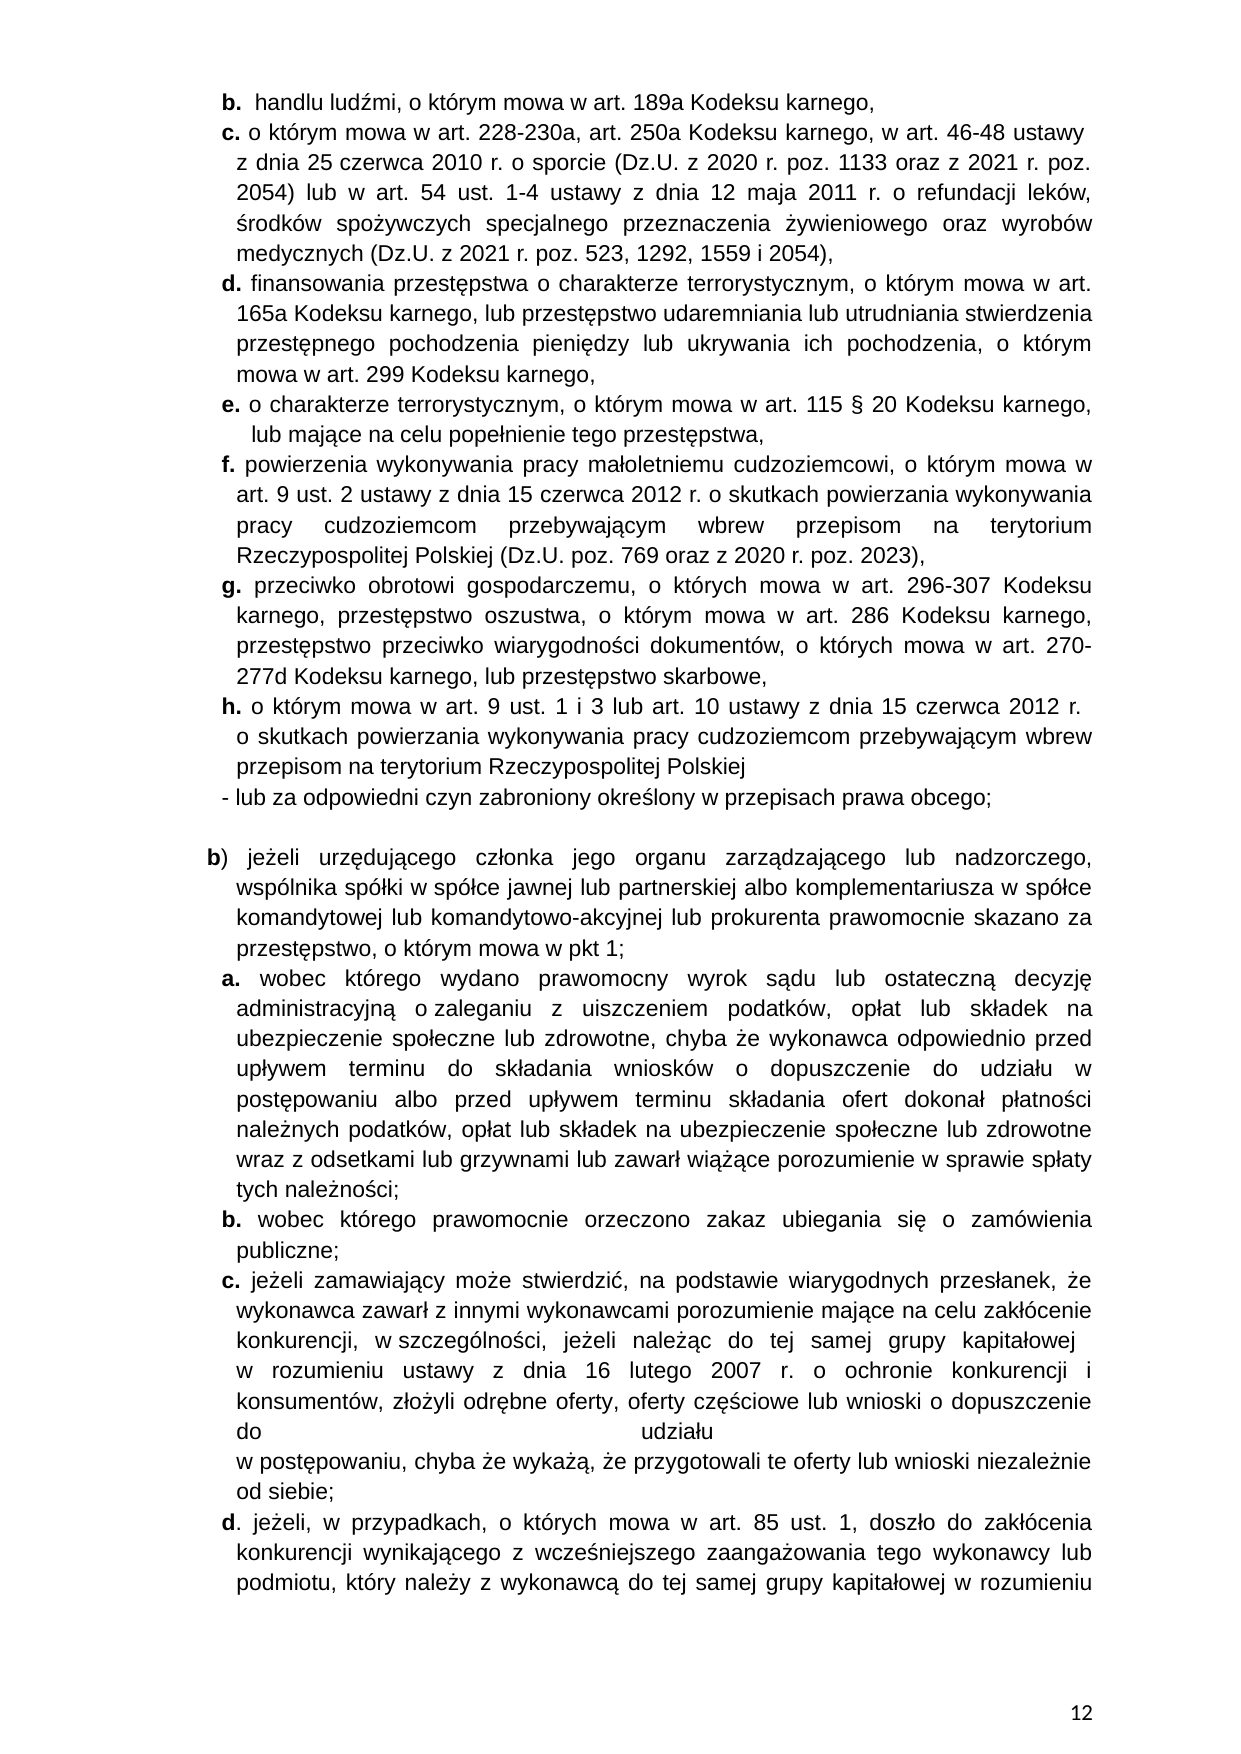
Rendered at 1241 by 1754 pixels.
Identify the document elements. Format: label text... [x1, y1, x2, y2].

text b. wobec którego prawomocnie orzeczono zakaz ubiegania się o zamówienia publiczne; [221, 1206, 1093, 1263]
text d. finansowania przestępstwa o charakterze terrorystycznym, o którym mowa w art. 165a Kodeksu karnego, lub przestępstwo udaremniania lub utrudniania stwierdzenia przestępnego pochodzenia pieniędzy lub ukrywania ich pochodzenia, o którym mowa w art. 299 Kodeksu karnego, [221, 270, 1093, 387]
text b) jeżeli urzędującego członka jego organu zarządzającego lub nadzorczego, wspólnika spółki w spółce jawnej lub partnerskiej albo komplementariusza w spółce komandytowej lub komandytowo-akcyjnej lub prokurenta prawomocnie skazano za przestępstwo, o którym mowa w pkt 1; [207, 844, 1093, 961]
text f. powierzenia wykonywania pracy małoletniemu cudzoziemcowi, o którym mowa w art. 9 ust. 2 ustawy z dnia 15 czerwca 2012 r. o skutkach powierzania wykonywania pracy cudzoziemcom przebywającym wbrew przepisom na terytorium Rzeczypospolitej Polskiej (Dz.U. poz. 769 oraz z 2020 r. poz. 2023), [221, 451, 1093, 568]
text a. wobec którego wydano prawomocny wyrok sądu lub ostateczną decyzję administracyjną o zaleganiu z uiszczeniem podatków, opłat lub składek na ubezpieczenie społeczne lub zdrowotne, chyba że wykonawca odpowiednio przed upływem terminu do składania wniosków o dopuszczenie do udziału w postępowaniu albo przed upływem terminu składania ofert dokonał płatności należnych podatków, opłat lub składek na ubezpieczenie społeczne lub zdrowotne wraz z odsetkami lub grzywnami lub zawarł wiążące porozumienie w sprawie spłaty tych należności; [221, 965, 1093, 1202]
text - lub za odpowiedni czyn zabroniony określony w przepisach prawa obcego; [207, 783, 1093, 810]
text c. o którym mowa w art. 228-230a, art. 250a Kodeksu karnego, w art. 46-48 ustawy z dnia 25 czerwca 2010 r. o sporcie (Dz.U. z 2020 r. poz. 1133 oraz z 2021 r. poz. 2054) lub w art. 54 ust. 1-4 ustawy z dnia 12 maja 2011 r. o refundacji leków, środków spożywczych specjalnego przeznaczenia żywieniowego oraz wyrobów medycznych (Dz.U. z 2021 r. poz. 523, 1292, 1559 i 2054), [221, 119, 1093, 266]
text e. o charakterze terrorystycznym, o którym mowa w art. 115 § 20 Kodeksu karnego, lub mające na celu popełnienie tego przestępstwa, [221, 391, 1093, 447]
text h. o którym mowa w art. 9 ust. 1 i 3 lub art. 10 ustawy z dnia 15 czerwca 2012 r. o skutkach powierzania wykonywania pracy cudzoziemcom przebywającym wbrew przepisom na terytorium Rzeczypospolitej Polskiej [221, 693, 1093, 779]
text c. jeżeli zamawiający może stwierdzić, na podstawie wiarygodnych przesłanek, że wykonawca zawarł z innymi wykonawcami porozumienie mające na celu zakłócenie konkurencji, w szczególności, jeżeli należąc do tej samej grupy kapitałowej w rozumieniu ustawy z dnia 16 lutego 2007 r. o ochronie konkurencji i konsumentów, złożyli odrębne oferty, oferty częściowe lub wnioski o dopuszczenie do udziału w postępowaniu, chyba że wykażą, że przygotowali te oferty lub wnioski niezależnie od siebie; [221, 1267, 1093, 1504]
text g. przeciwko obrotowi gospodarczemu, o których mowa w art. 296-307 Kodeksu karnego, przestępstwo oszustwa, o którym mowa w art. 286 Kodeksu karnego, przestępstwo przeciwko wiarygodności dokumentów, o których mowa w art. 270- 277d Kodeksu karnego, lub przestępstwo skarbowe, [221, 572, 1093, 689]
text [221, 1508, 1093, 1595]
text b. handlu ludźmi, o którym mowa w art. 189a Kodeksu karnego, [207, 89, 1093, 115]
